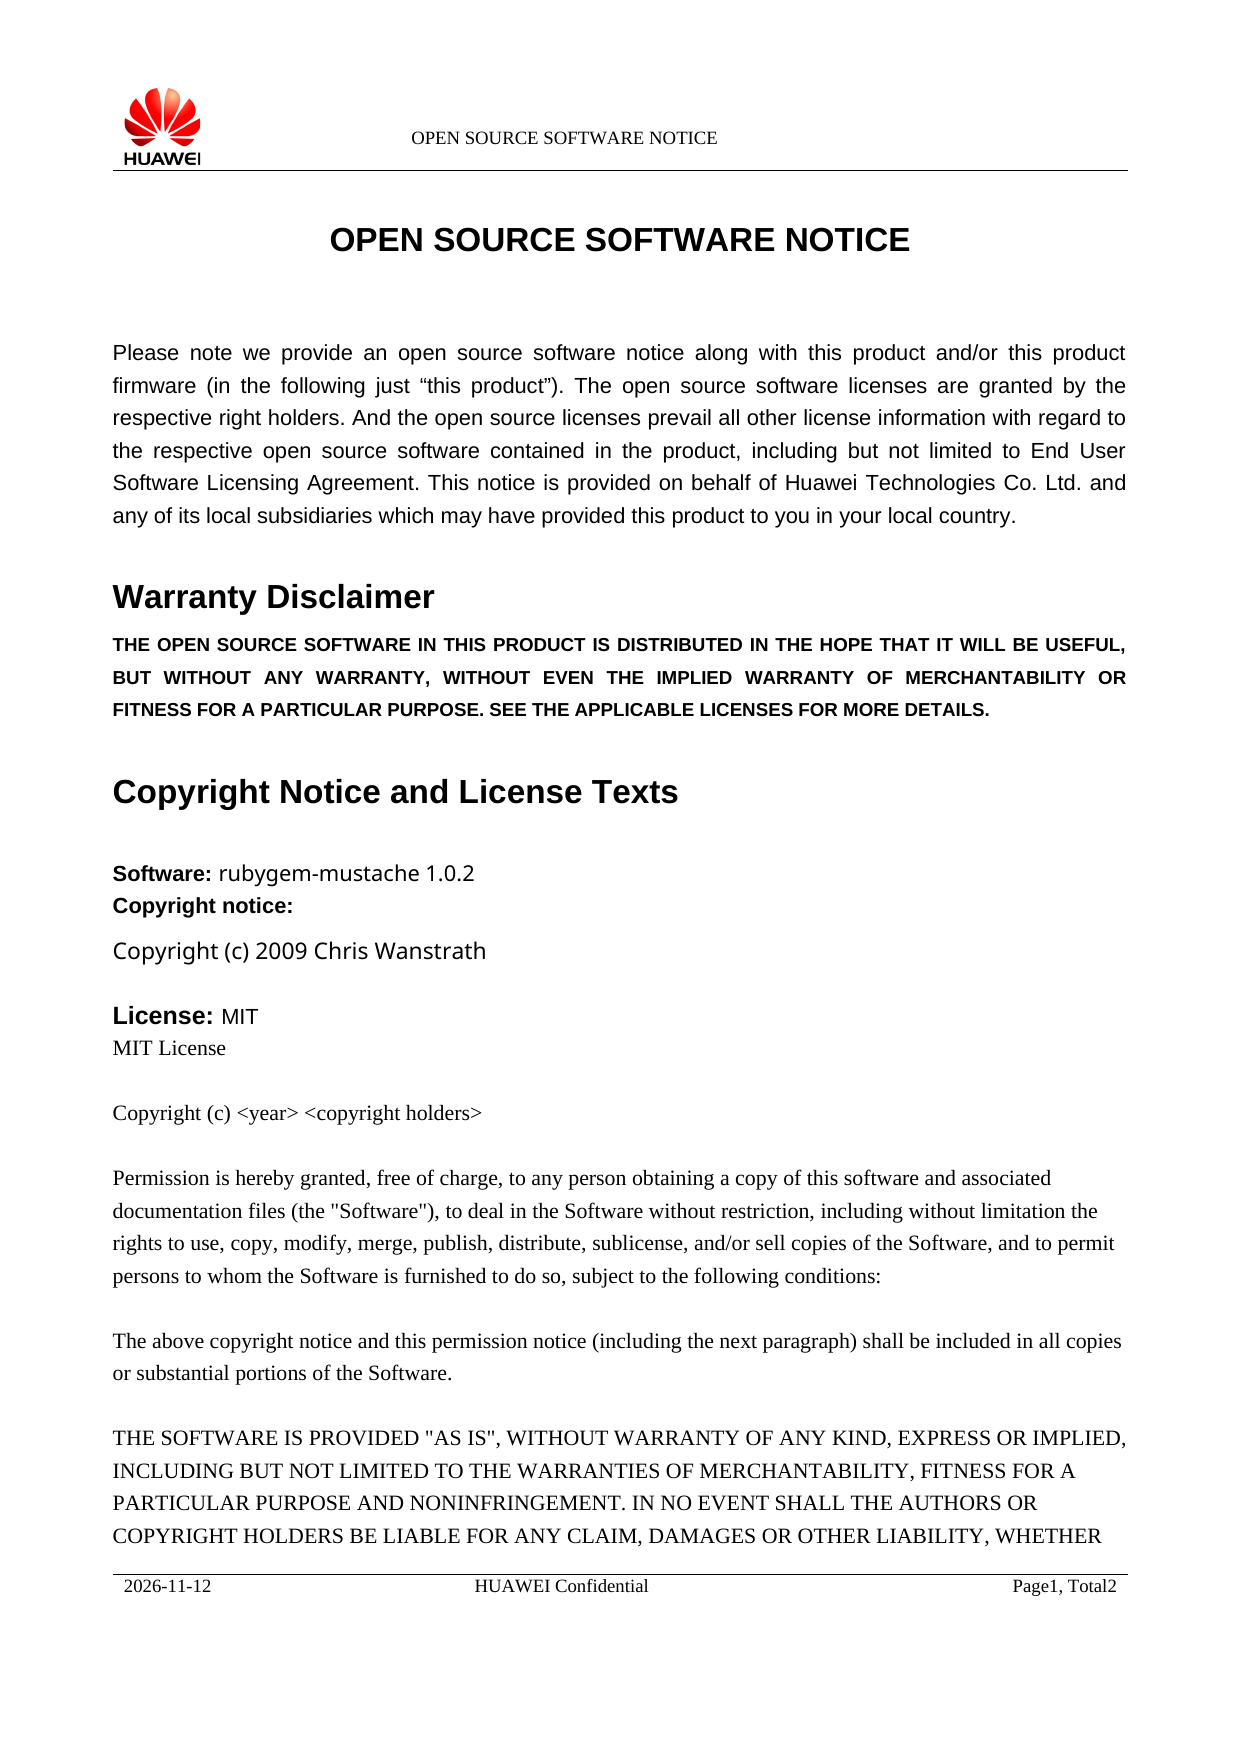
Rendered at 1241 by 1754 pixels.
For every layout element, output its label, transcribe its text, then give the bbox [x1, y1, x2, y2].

text Copyright (c) 2009 Chris Wanstrath [112, 934, 1128, 999]
title Software: rubygem-mustache 1.0.2 [112, 856, 1128, 889]
text OPEN SOURCE SOFTWARE NOTICE [112, 206, 1128, 271]
text Copyright Notice and License Texts [112, 759, 1128, 824]
text License: MIT [112, 999, 1128, 1031]
text Copyright notice: [112, 889, 1128, 921]
text Please note we provide an open source software notice along with this product and/or this product firmware (in the following just “this product”). The open source software licenses are granted by the respective right holders. And the open source licenses prevail all other license information with regard to the respective open source software contained in the product, including but not limited to End User Software Licensing Agreement. This notice is provided on behalf of Huawei Technologies Co. Ltd. and any of its local subsidiaries which may have provided this product to you in your local country. [112, 336, 1128, 531]
picture [124, 88, 201, 165]
text Warranty Disclaimer [112, 564, 1128, 629]
text The open source software in this product is distributed in the hope that it will be useful, but WITHOUT ANY WARRANTY, without even the implied warranty of MERCHANTABILITY or FITNESS FOR A PARTICULAR PURPOSE. See the applicable licenses for more details. [112, 629, 1128, 726]
